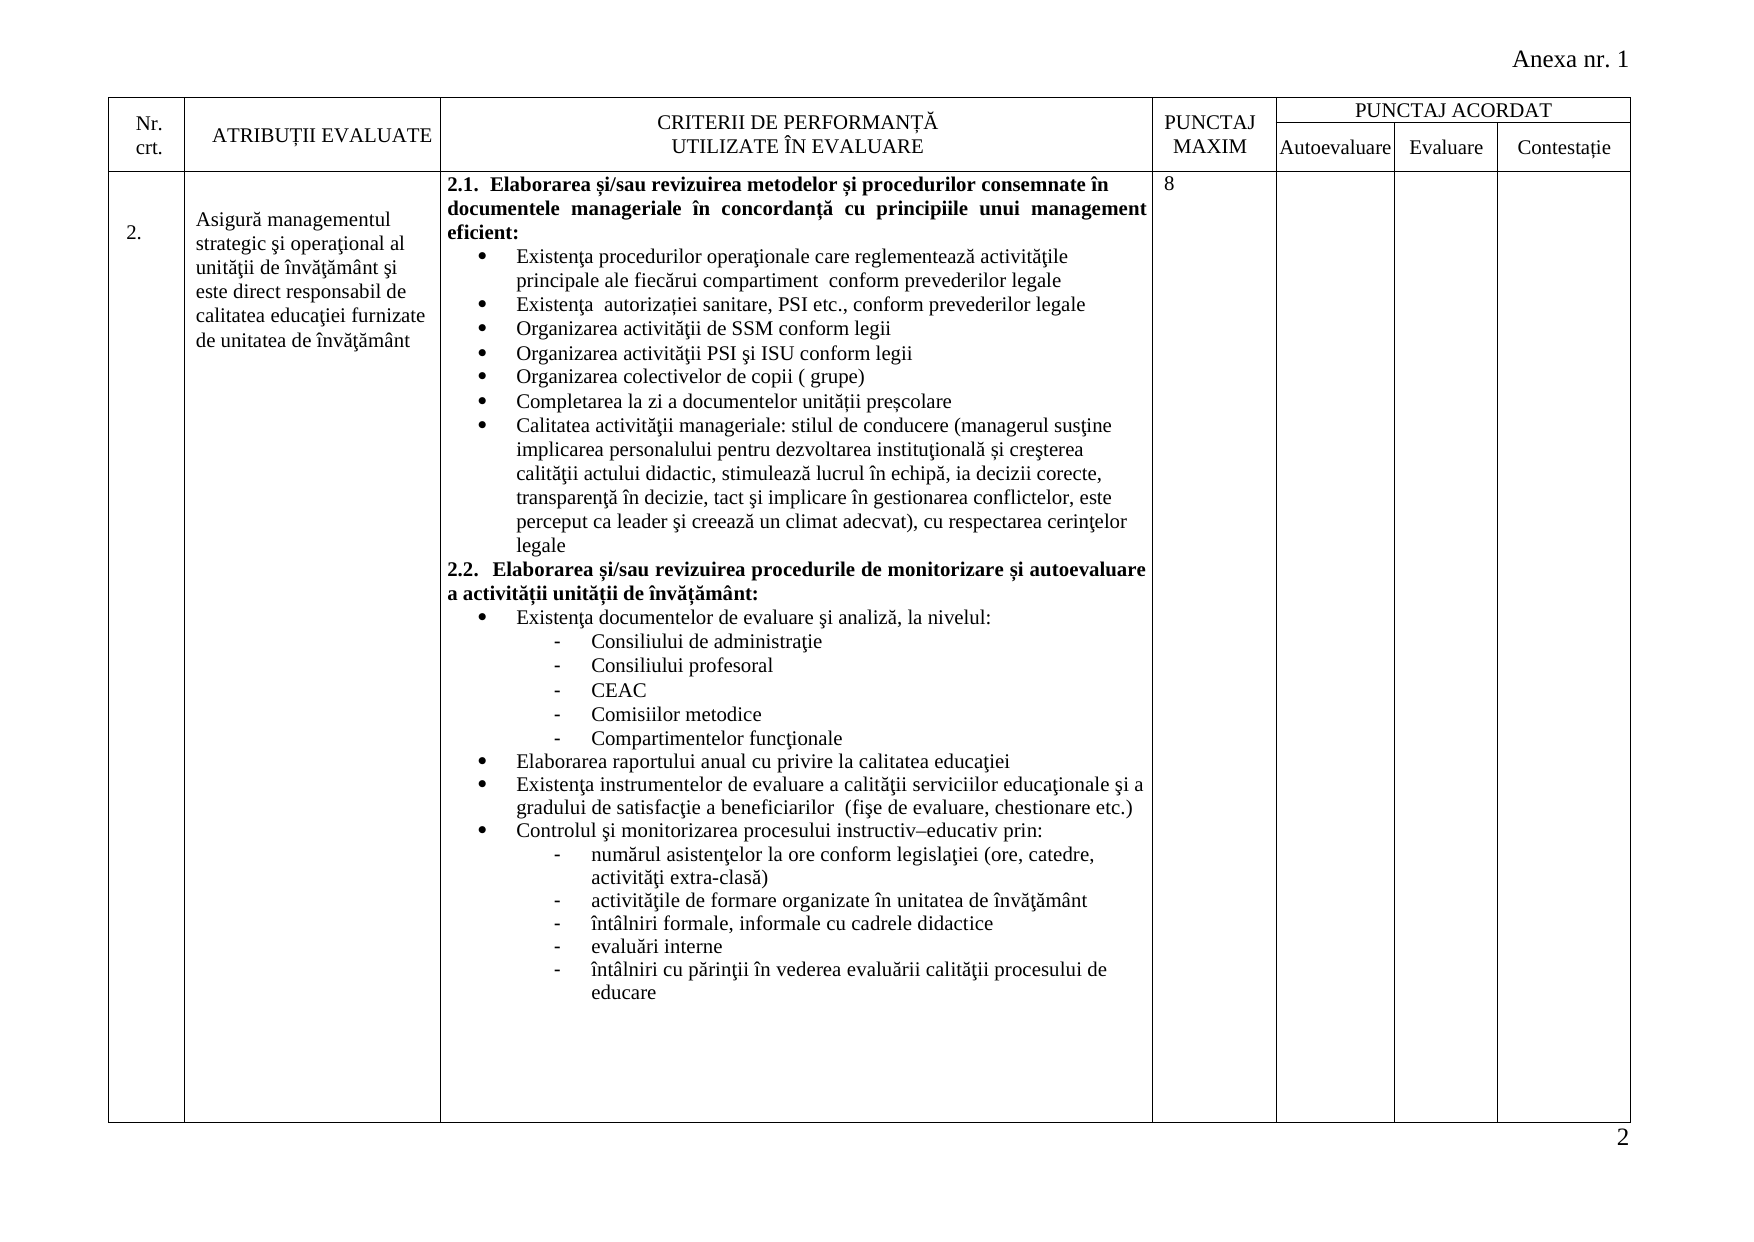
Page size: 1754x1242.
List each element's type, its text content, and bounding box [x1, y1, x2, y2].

table_header PUNCTAJ MAXIM [1153, 98, 1276, 171]
table_cell Asigură managementul strategic şi operaţional al unităţii de învăţământ şi este direct responsabil de calitatea educaţiei furnizate de unitatea de învăţământ [185, 172, 440, 1122]
table_cell [1277, 172, 1394, 1122]
table_header Nr. crt. [109, 98, 184, 171]
table_cell [1395, 172, 1497, 1122]
table_cell 2. [109, 172, 184, 1122]
table_header CRITERII DE PERFORMANȚĂ UTILIZATE ÎN EVALUARE [441, 98, 1152, 171]
table_header ATRIBUȚII EVALUATE [185, 98, 440, 171]
table_cell Evaluare [1395, 123, 1497, 171]
table_cell 2.1. Elaborarea și/sau revizuirea metodelor și procedurilor consemnate în documentele manageriale în concordanță cu principiile unui management eficient: Existenţa procedurilor operaţionale care reglementează activităţile principale ale fiecărui compartiment conform prevederilor legale Existenţa autorizației sanitare, PSI etc., conform prevederilor legale Organizarea activităţii de SSM conform legii Organizarea activităţii PSI şi ISU conform legii Organizarea colectivelor de copii ( grupe) Completarea la zi a documentelor unității preșcolare Calitatea activităţii manageriale: stilul de conducere (managerul susţine implicarea personalului pentru dezvoltarea instituţională și creşterea calităţii actului didactic, stimulează lucrul în echipă, ia decizii corecte, transparenţă în decizie, tact şi implicare în gestionarea conflictelor, este perceput ca leader şi creează un climat adecvat), cu respectarea cerinţelor legale 2.2. Elaborarea și/sau revizuirea procedurile de monitorizare și autoevaluare a activității unității de învățământ: Existenţa documentelor de evaluare şi analiză, la nivelul: Consiliului de administraţie Consiliului profesoral CEAC Comisiilor metodice Compartimentelor funcţionale Elaborarea raportului anual cu privire la calitatea educaţiei Existenţa instrumentelor de evaluare a calităţii serviciilor educaţionale şi a gradului de satisfacţie a beneficiarilor (fişe de evaluare, chestionare etc.) Controlul şi monitorizarea procesului instructiv–educativ prin: numărul asistenţelor la ore conform legislaţiei (ore, catedre, activităţi extra-clasă) activităţile de formare organizate în unitatea de învăţământ întâlniri formale, informale cu cadrele didactice evaluări interne întâlniri cu părinţii în vederea evaluării calităţii procesului de educare [441, 172, 1152, 1122]
table_cell Autoevaluare [1277, 123, 1394, 171]
table_cell Contestație [1498, 123, 1630, 171]
table_cell [1498, 172, 1630, 1122]
table_cell 8 [1153, 172, 1276, 1122]
table_header PUNCTAJ ACORDAT [1277, 98, 1630, 122]
